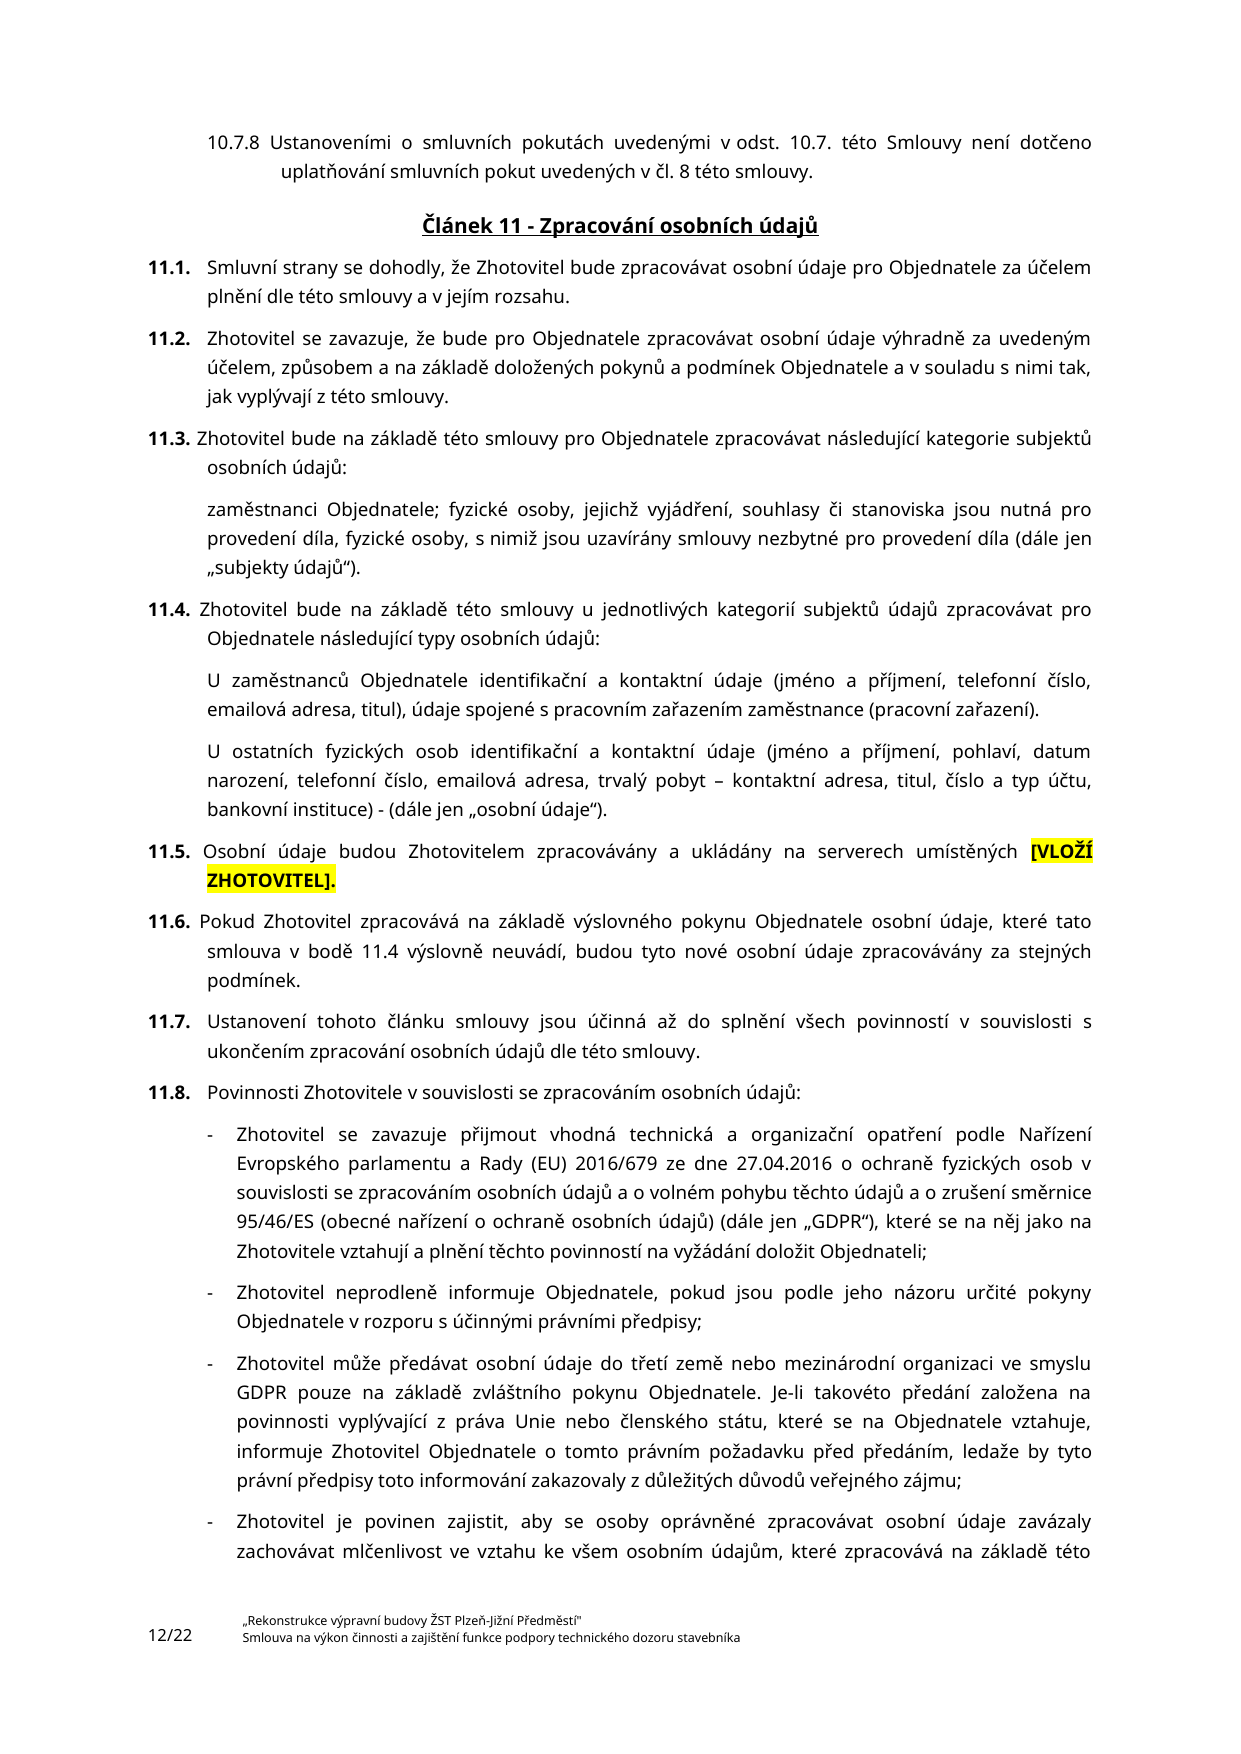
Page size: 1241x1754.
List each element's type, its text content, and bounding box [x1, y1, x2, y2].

text - Zhotovitel může předávat osobní údaje do třetí země nebo mezinárodní organizaci ve smyslu GDPR pouze na základě zvláštního pokynu Objednatele. Je-li takovéto předání založena na povinnosti vyplývající z práva Unie nebo členského státu, které se na Objednatele vztahuje, informuje Zhotovitel Objednatele o tomto právním požadavku před předáním, ledaže by tyto právní předpisy toto informování zakazovaly z důležitých důvodů veřejného zájmu; [207, 1347, 1092, 1493]
text 11.8. Povinnosti Zhotovitele v souvislosti se zpracováním osobních údajů: [148, 1076, 1092, 1106]
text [207, 1506, 1092, 1564]
text 11.3. Zhotovitel bude na základě této smlouvy pro Objednatele zpracovávat následující kategorie subjektů osobních údajů: [148, 422, 1092, 481]
text 11.5. Osobní údaje budou Zhotovitelem zpracovávány a ukládány na serverech umístěných [VLOŽÍ ZHOTOVITEL]. [148, 835, 1092, 893]
text 11.6. Pokud Zhotovitel zpracovává na základě výslovného pokynu Objednatele osobní údaje, které tato smlouva v bodě 11.4 výslovně neuvádí, budou tyto nové osobní údaje zpracovávány za stejných podmínek. [148, 906, 1092, 993]
text zaměstnanci Objednatele; fyzické osoby, jejichž vyjádření, souhlasy či stanoviska jsou nutná pro provedení díla, fyzické osoby, s nimiž jsou uzavírány smlouvy nezbytné pro provedení díla (dále jen „subjekty údajů“). [207, 493, 1092, 581]
text U ostatních fyzických osob identifikační a kontaktní údaje (jméno a příjmení, pohlaví, datum narození, telefonní číslo, emailová adresa, trvalý pobyt – kontaktní adresa, titul, číslo a typ účtu, bankovní instituce) - (dále jen „osobní údaje“). [207, 735, 1092, 822]
text 11.4. Zhotovitel bude na základě této smlouvy u jednotlivých kategorií subjektů údajů zpracovávat pro Objednatele následující typy osobních údajů: [148, 593, 1092, 651]
text 11.2. Zhotovitel se zavazuje, že bude pro Objednatele zpracovávat osobní údaje výhradně za uvedeným účelem, způsobem a na základě doložených pokynů a podmínek Objednatele a v souladu s nimi tak, jak vyplývají z této smlouvy. [148, 322, 1092, 410]
text - Zhotovitel se zavazuje přijmout vhodná technická a organizační opatření podle Nařízení Evropského parlamentu a Rady (EU) 2016/679 ze dne 27.04.2016 o ochraně fyzických osob v souvislosti se zpracováním osobních údajů a o volném pohybu těchto údajů a o zrušení směrnice 95/46/ES (obecné nařízení o ochraně osobních údajů) (dále jen „GDPR“), které se na něj jako na Zhotovitele vztahují a plnění těchto povinností na vyžádání doložit Objednateli; [207, 1118, 1092, 1264]
text U zaměstnanců Objednatele identifikační a kontaktní údaje (jméno a příjmení, telefonní číslo, emailová adresa, titul), údaje spojené s pracovním zařazením zaměstnance (pracovní zařazení). [207, 664, 1092, 722]
text 10.7.8 Ustanoveními o smluvních pokutách uvedenými v odst. 10.7. této Smlouvy není dotčeno uplatňování smluvních pokut uvedených v čl. 8 této smlouvy. [207, 126, 1092, 185]
text 11.1. Smluvní strany se dohodly, že Zhotovitel bude zpracovávat osobní údaje pro Objednatele za účelem plnění dle této smlouvy a v jejím rozsahu. [148, 251, 1092, 310]
text 11.7. Ustanovení tohoto článku smlouvy jsou účinná až do splnění všech povinností v souvislosti s ukončením zpracování osobních údajů dle této smlouvy. [148, 1006, 1092, 1064]
subtitle Článek 11 - Zpracování osobních údajů [148, 210, 1092, 239]
text - Zhotovitel neprodleně informuje Objednatele, pokud jsou podle jeho názoru určité pokyny Objednatele v rozporu s účinnými právními předpisy; [207, 1276, 1092, 1335]
